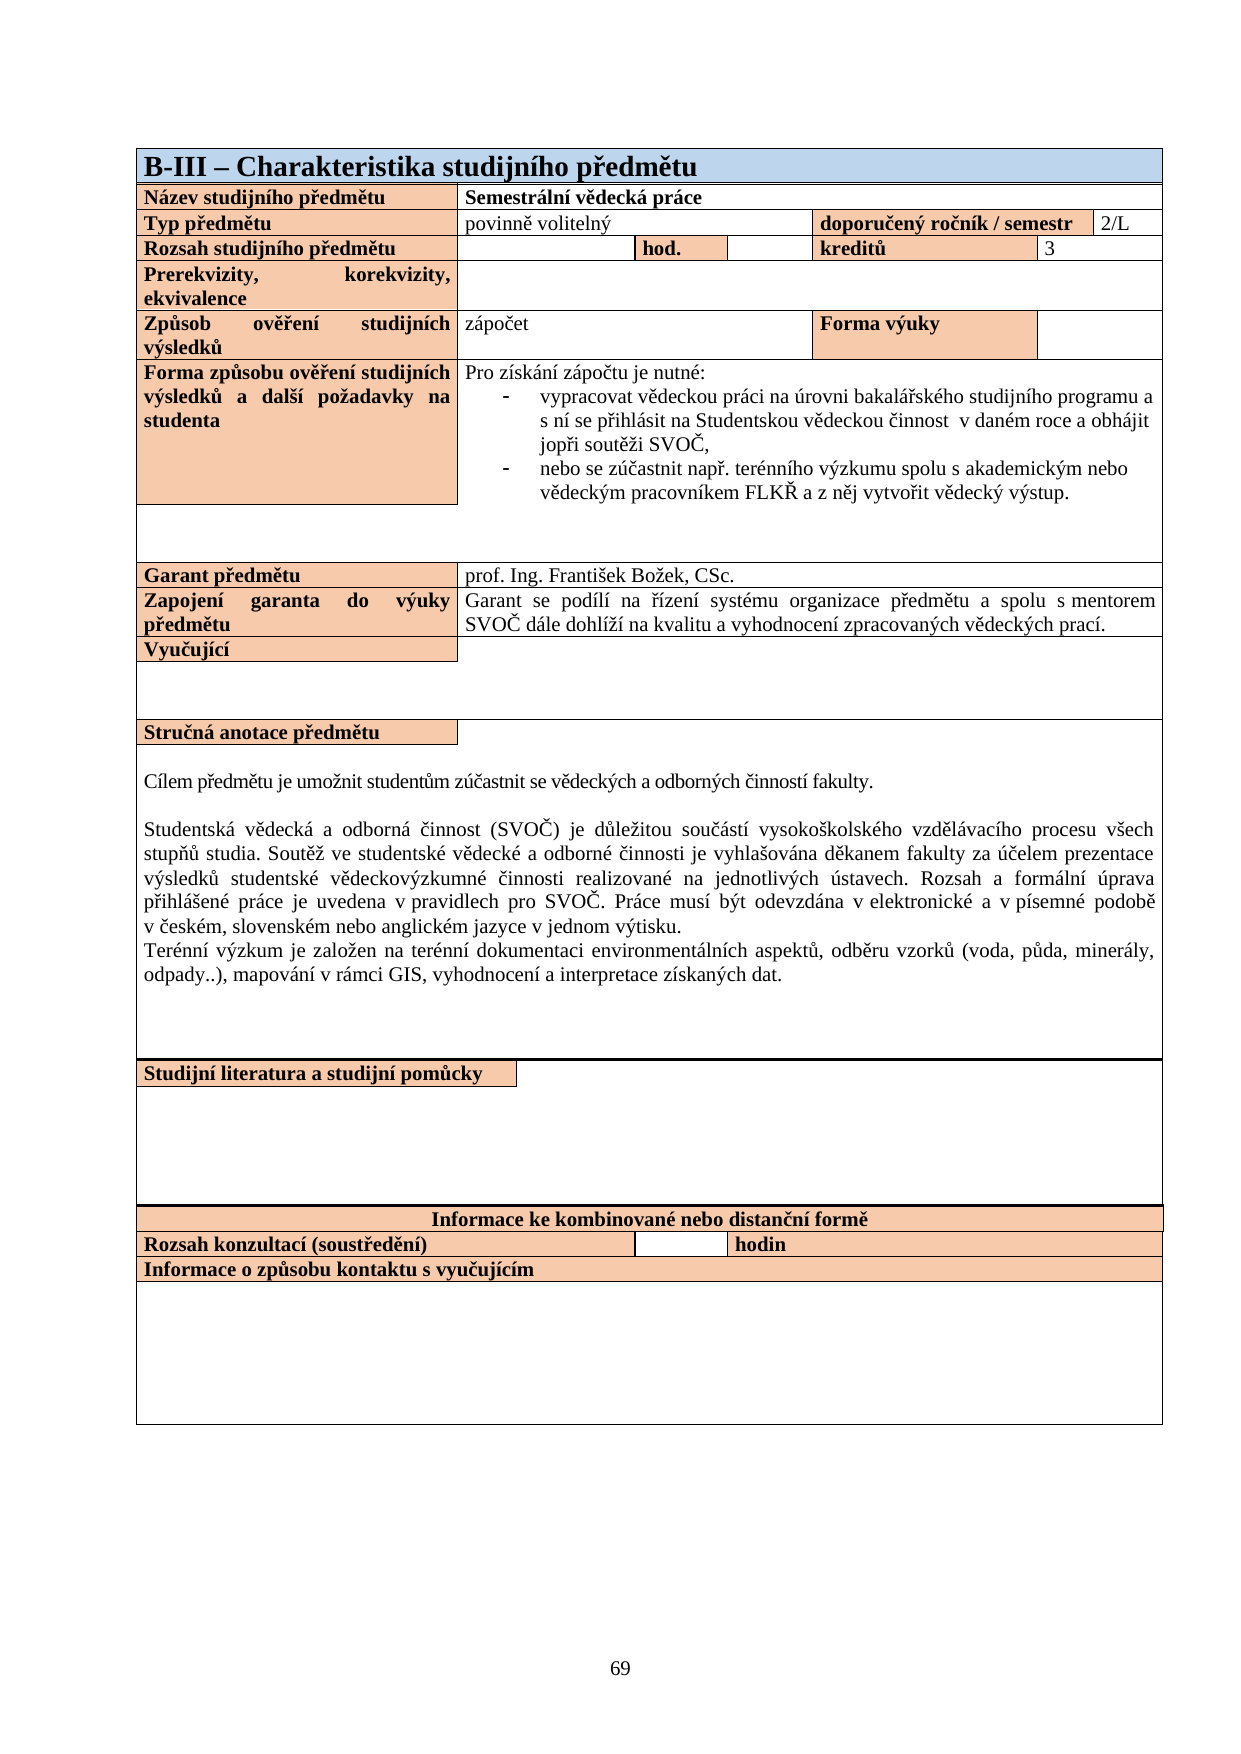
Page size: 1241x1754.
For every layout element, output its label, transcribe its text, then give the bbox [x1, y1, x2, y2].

table_cell Forma způsobu ověření studijních výsledků a další požadavky na studenta [137, 360, 457, 504]
table_cell Typ předmětu [137, 210, 457, 235]
table_cell [517, 1061, 1162, 1086]
table_cell Způsob ověření studijních výsledků [137, 311, 457, 359]
table_cell [458, 261, 1162, 309]
table_cell [458, 720, 1162, 744]
table_cell Rozsah studijního předmětu [137, 236, 457, 260]
table_cell [137, 661, 1162, 719]
table_cell [458, 637, 1162, 661]
table_cell Garant předmětu [137, 563, 457, 587]
table_cell Rozsah konzultací (soustředění) [137, 1232, 634, 1256]
table_cell [137, 1086, 1162, 1204]
table_cell doporučený ročník / semestr [813, 210, 1093, 235]
table_cell zápočet [458, 311, 812, 359]
table_cell [1038, 311, 1162, 359]
table_cell Garant se podílí na řízení systému organizace předmětu a spolu s mentorem SVOČ dále dohlíží na kvalitu a vyhodnocení zpracovaných vědeckých prací. [458, 588, 1162, 636]
table_cell Studijní literatura a studijní pomůcky [137, 1061, 516, 1086]
table_cell 3 [1038, 236, 1162, 260]
table_cell Vyučující [137, 637, 457, 661]
table_cell Pro získání zápočtu je nutné: vypracovat vědeckou práci na úrovni bakalářského studijního programu a s ní se přihlásit na Studentskou vědeckou činnost v daném roce a obhájit jopři soutěži SVOČ, nebo se zúčastnit např. terénního výzkumu spolu s akademickým nebo vědeckým pracovníkem FLKŘ a z něj vytvořit vědecký výstup. [458, 360, 1162, 504]
table_cell [458, 236, 634, 260]
table_cell [636, 1232, 727, 1256]
table_cell Prerekvizity, korekvizity, ekvivalence [137, 261, 457, 309]
table_cell kreditů [813, 236, 1037, 260]
table_cell Název studijního předmětu [137, 185, 457, 209]
table_cell [137, 504, 1162, 562]
table_cell 2/L [1094, 210, 1162, 235]
table_cell Forma výuky [813, 311, 1037, 359]
table_cell Zapojení garanta do výuky předmětu [137, 588, 457, 636]
table_cell Stručná anotace předmětu [137, 720, 457, 744]
table_cell prof. Ing. František Božek, CSc. [458, 563, 1162, 587]
table_cell Semestrální vědecká práce [458, 185, 1162, 209]
table_cell [137, 1282, 1162, 1424]
table_header B-III – Charakteristika studijního předmětu [137, 149, 1162, 182]
table_cell Informace ke kombinované nebo distanční formě [137, 1207, 1163, 1231]
table_cell hodin [728, 1232, 1162, 1256]
table_cell povinně volitelný [458, 210, 812, 235]
table_cell Informace o způsobu kontaktu s vyučujícím [137, 1257, 1162, 1281]
table_cell [728, 236, 812, 260]
table_cell Cílem předmětu je umožnit studentům zúčastnit se vědeckých a odborných činností fakulty. Studentská vědecká a odborná činnost (SVOČ) je důležitou součástí vysokoškolského vzdělávacího procesu všech stupňů studia. Soutěž ve studentské vědecké a odborné činnosti je vyhlašována děkanem fakulty za účelem prezentace výsledků studentské vědeckovýzkumné činnosti realizované na jednotlivých ústavech. Rozsah a formální úprava přihlášené práce je uvedena v pravidlech pro SVOČ. Práce musí být odevzdána v elektronické a v písemné podobě v českém, slovenském nebo anglickém jazyce v jednom výtisku. Terénní výzkum je založen na terénní dokumentaci environmentálních aspektů, odběru vzorků (voda, půda, minerály, odpady..), mapování v rámci GIS, vyhodnocení a interpretace získaných dat. [137, 744, 1162, 1058]
table_cell hod. [636, 236, 727, 260]
